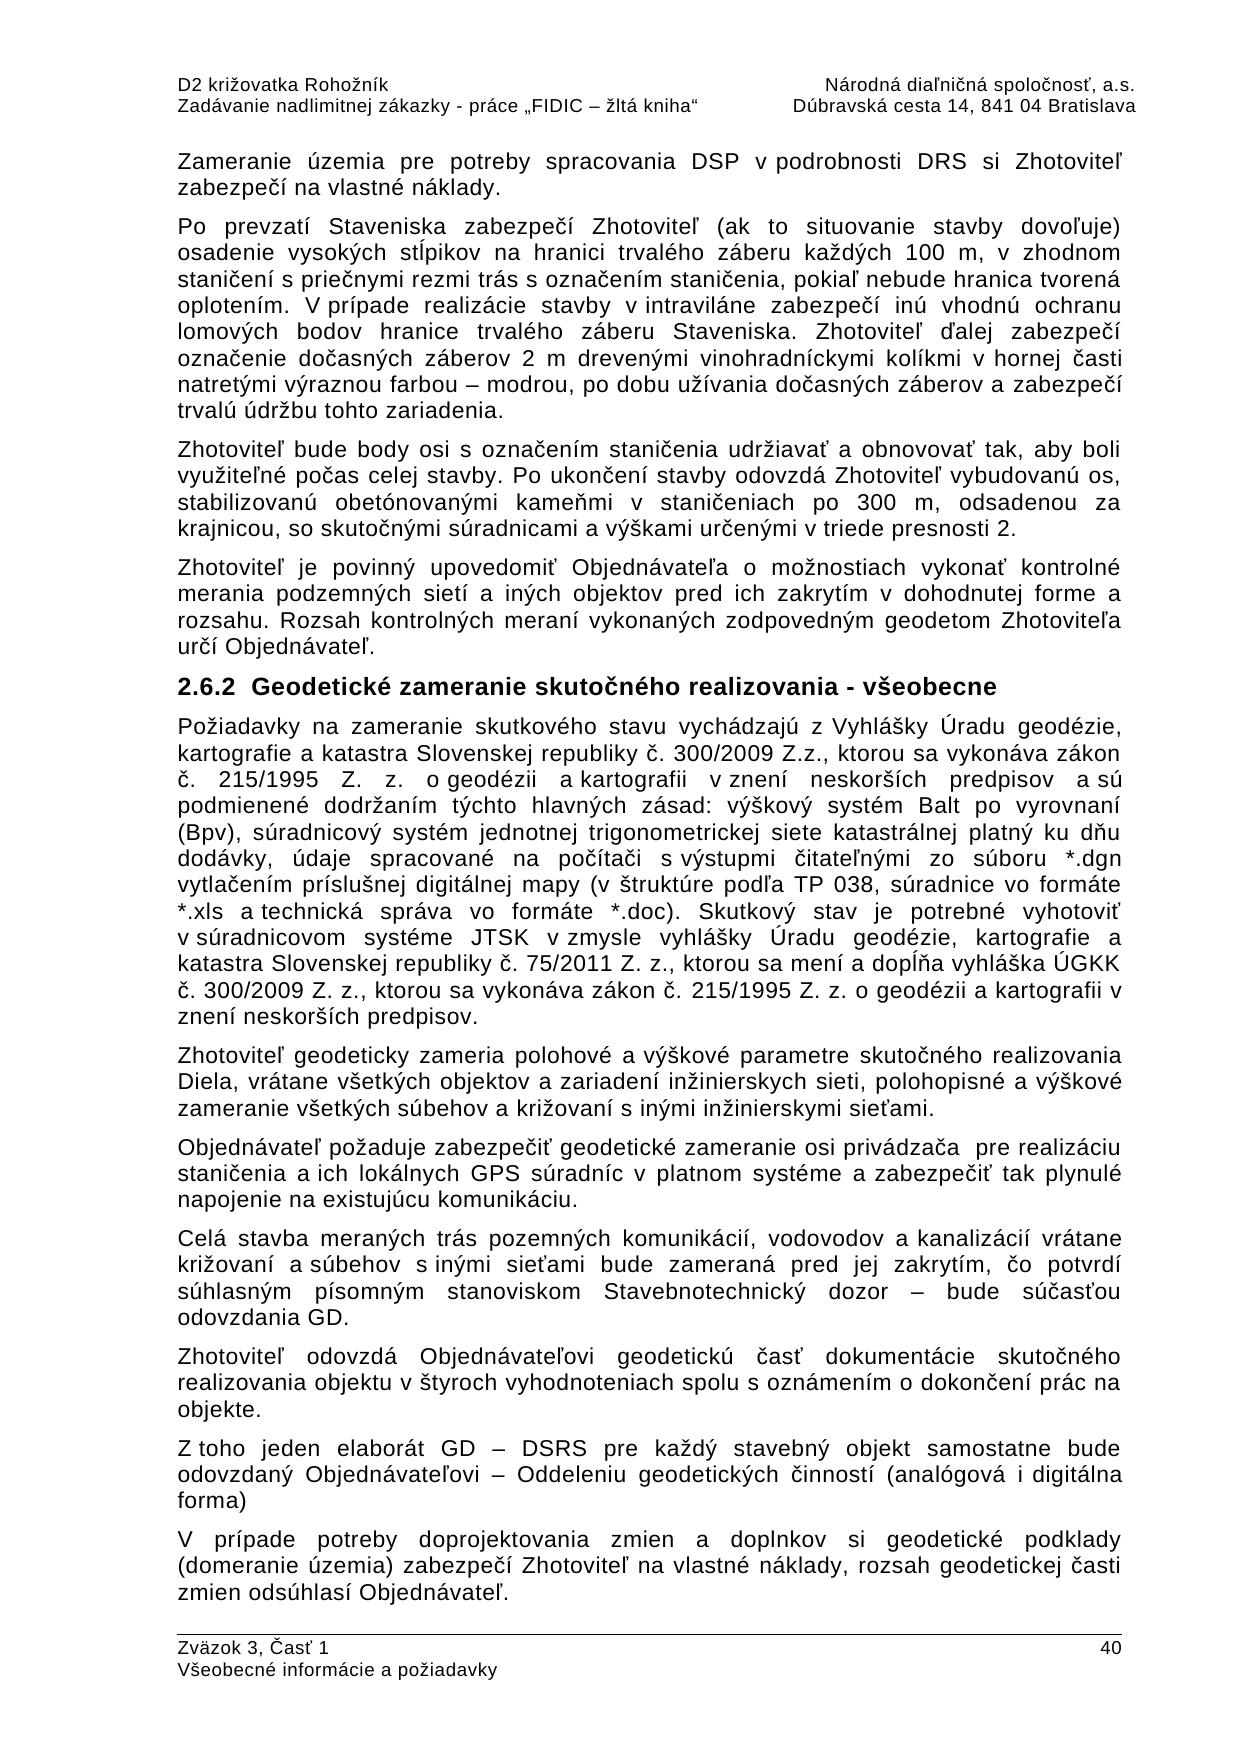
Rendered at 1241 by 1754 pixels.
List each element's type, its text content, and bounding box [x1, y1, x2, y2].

text Objednávateľ požaduje zabezpečiť geodetické zameranie osi privádzača pre realizáciu staničenia a ich lokálnych GPS súradníc v platnom systéme a zabezpečiť tak plynulé napojenie na existujúcu komunikáciu. [177, 1133, 1122, 1213]
text V prípade potreby doprojektovania zmien a doplnkov si geodetické podklady (domeranie územia) zabezpečí Zhotoviteľ na vlastné náklady, rozsah geodetickej časti zmien odsúhlasí Objednávateľ. [177, 1526, 1122, 1605]
text Celá stavba meraných trás pozemných komunikácií, vodovodov a kanalizácií vrátane križovaní a súbehov s inými sieťami bude zameraná pred jej zakrytím, čo potvrdí súhlasným písomným stanoviskom Stavebnotechnický dozor – bude súčasťou odovzdania GD. [177, 1225, 1122, 1331]
text Zhotoviteľ je povinný upovedomiť Objednávateľa o možnostiach vykonať kontrolné merania podzemných sietí a iných objektov pred ich zakrytím v dohodnutej forme a rozsahu. Rozsah kontrolných meraní vykonaných zodpovedným geodetom Zhotoviteľa určí Objednávateľ. [177, 554, 1122, 659]
text Zameranie územia pre potreby spracovania DSP v podrobnosti DRS si Zhotoviteľ zabezpečí na vlastné náklady. [177, 148, 1122, 200]
text Požiadavky na zameranie skutkového stavu vychádzajú z Vyhlášky Úradu geodézie, kartografie a katastra Slovenskej republiky č. 300/2009 Z.z., ktorou sa vykonáva zákon č. 215/1995 Z. z. o geodézii a kartografii v znení neskorších predpisov a sú podmienené dodržaním týchto hlavných zásad: výškový systém Balt po vyrovnaní (Bpv), súradnicový systém jednotnej trigonometrickej siete katastrálnej platný ku dňu dodávky, údaje spracované na počítači s výstupmi čitateľnými zo súboru *.dgn vytlačením príslušnej digitálnej mapy (v štruktúre podľa TP 038, súradnice vo formáte *.xls a technická správa vo formáte *.doc). Skutkový stav je potrebné vyhotoviť v súradnicovom systéme JTSK v zmysle vyhlášky Úradu geodézie, kartografie a katastra Slovenskej republiky č. 75/2011 Z. z., ktorou sa mení a dopĺňa vyhláška ÚGKK č. 300/2009 Z. z., ktorou sa vykonáva zákon č. 215/1995 Z. z. o geodézii a kartografii v znení neskorších predpisov. [177, 713, 1122, 1029]
subtitle 2.6.2 Geodetické zameranie skutočného realizovania - všeobecne [177, 672, 1122, 701]
text Zhotoviteľ geodeticky zameria polohové a výškové parametre skutočného realizovania Diela, vrátane všetkých objektov a zariadení inžinierskych sieti, polohopisné a výškové zameranie všetkých súbehov a križovaní s inými inžinierskymi sieťami. [177, 1042, 1122, 1121]
text Zhotoviteľ odovzdá Objednávateľovi geodetickú časť dokumentácie skutočného realizovania objektu v štyroch vyhodnoteniach spolu s oznámením o dokončení prác na objekte. [177, 1343, 1122, 1422]
text Z toho jeden elaborát GD – DSRS pre každý stavebný objekt samostatne bude odovzdaný Objednávateľovi – Oddeleniu geodetických činností (analógová i digitálna forma) [177, 1434, 1122, 1514]
text Zhotoviteľ bude body osi s označením staničenia udržiavať a obnovovať tak, aby boli využiteľné počas celej stavby. Po ukončení stavby odovzdá Zhotoviteľ vybudovanú os, stabilizovanú obetónovanými kameňmi v staničeniach po 300 m, odsadenou za krajnicou, so skutočnými súradnicami a výškami určenými v triede presnosti 2. [177, 436, 1122, 542]
text Po prevzatí Staveniska zabezpečí Zhotoviteľ (ak to situovanie stavby dovoľuje) osadenie vysokých stĺpikov na hranici trvalého záberu každých 100 m, v zhodnom staničení s priečnymi rezmi trás s označením staničenia, pokiaľ nebude hranica tvorená oplotením. V prípade realizácie stavby v intraviláne zabezpečí inú vhodnú ochranu lomových bodov hranice trvalého záberu Staveniska. Zhotoviteľ ďalej zabezpečí označenie dočasných záberov 2 m drevenými vinohradníckymi kolíkmi v hornej časti natretými výraznou farbou – modrou, po dobu užívania dočasných záberov a zabezpečí trvalú údržbu tohto zariadenia. [177, 213, 1122, 424]
